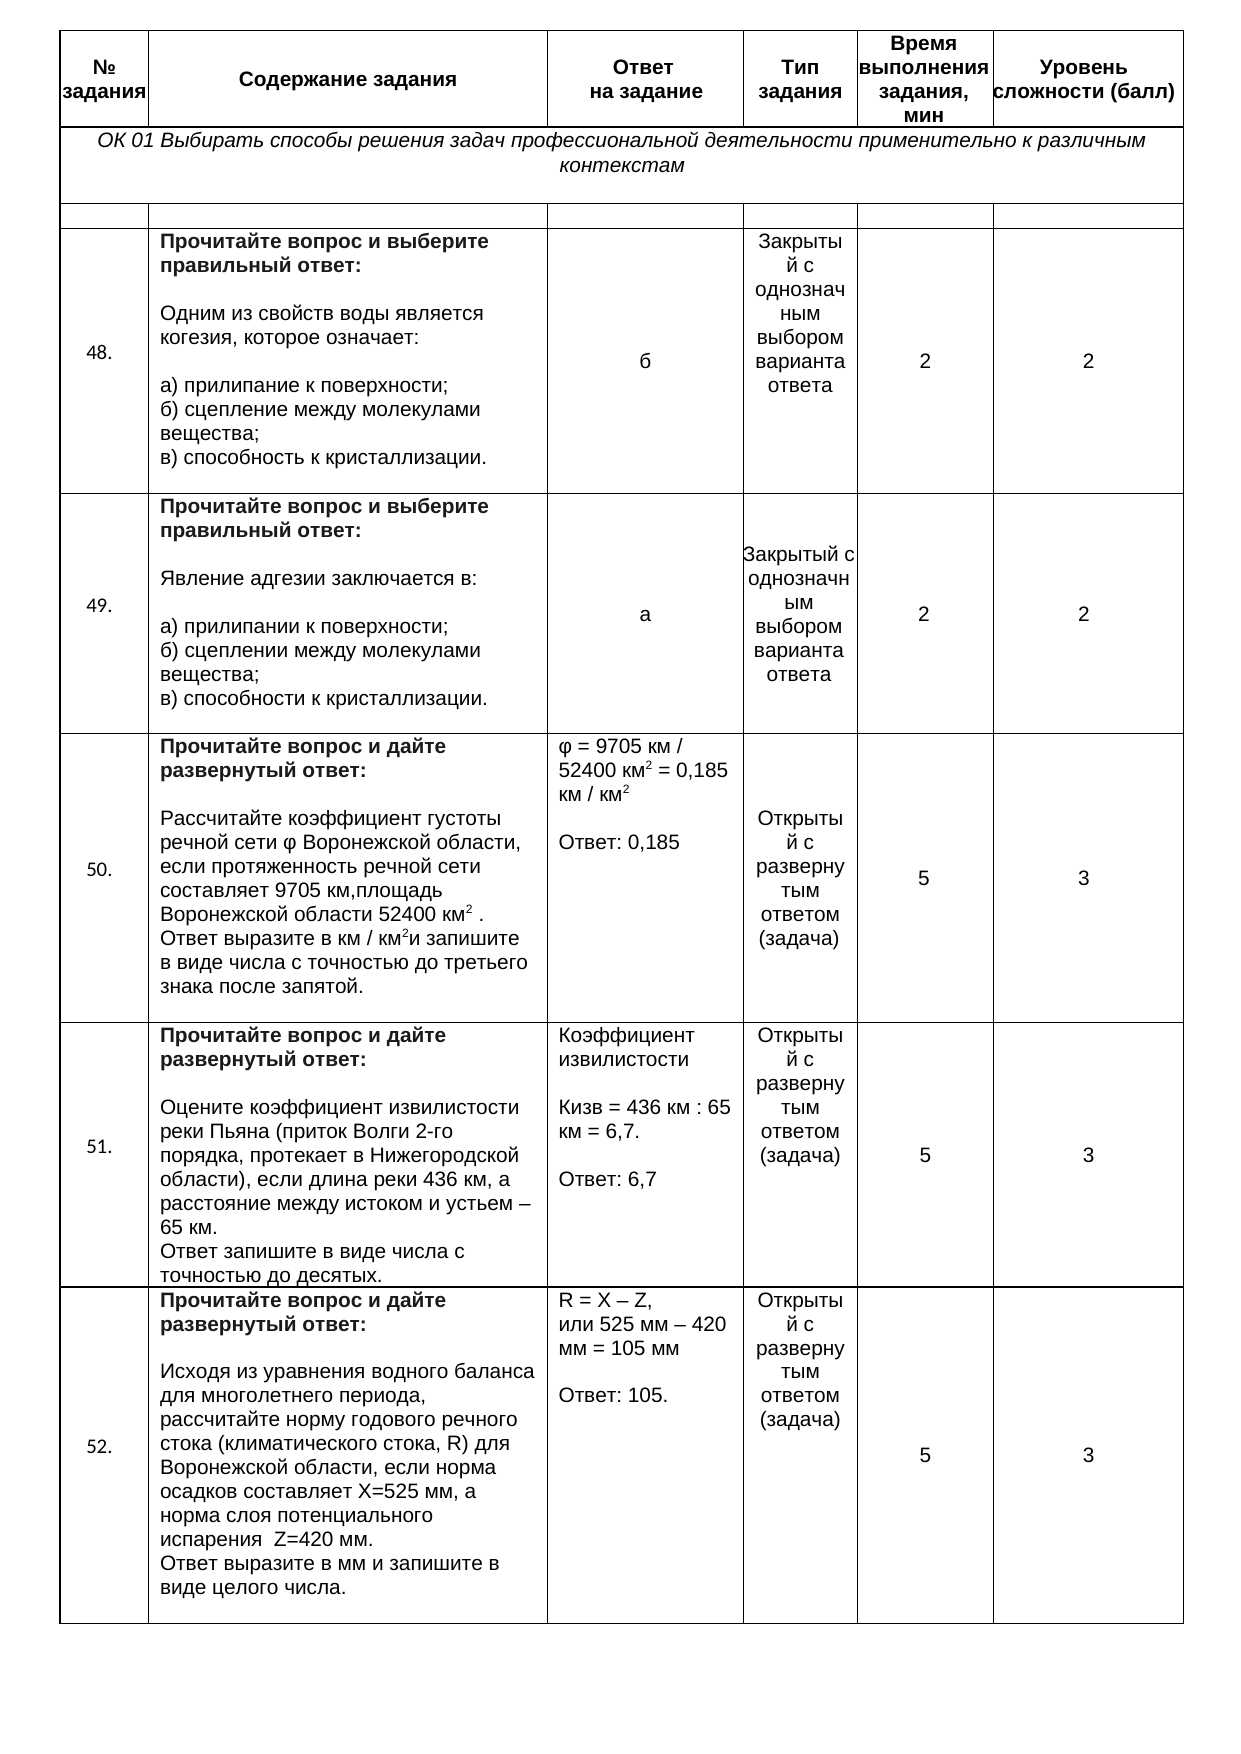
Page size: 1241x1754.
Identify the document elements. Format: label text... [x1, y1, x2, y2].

table_cell Открытый с развернутым ответом (задача) [744, 1288, 857, 1623]
table_cell 2 [858, 204, 993, 228]
table_cell Прочитайте вопрос и выберите правильный ответ: Явление адгезии заключается в: а) прилипании к поверхности; б) сцеплении между молекулами вещества; в) способности к кристаллизации. [149, 494, 547, 733]
table_cell Прочитайте вопрос и выберите правильный ответ: Одним из свойств воды является когезия, которое означает: а) прилипание к поверхности; б) сцепление между молекулами вещества; в) способность к кристаллизации. [149, 229, 547, 493]
table_cell Закрытый с однозначным выбором варианта ответа [744, 494, 857, 733]
table_cell Прочитайте вопрос и дайте развернутый ответ: Рассчитайте коэффициент густоты речной сети φ Воронежской области, если протяженность речной сети составляет 9705 км,площадь Воронежской области 52400 км2 . Ответ выразите в км / км2и запишите в виде числа с точностью до третьего знака после запятой. [149, 734, 547, 1022]
table_cell 3 [994, 1288, 1183, 1623]
table_cell Открытый с развернутым ответом (задача) [744, 1023, 857, 1286]
table_cell а [548, 204, 743, 228]
table_cell 2 [994, 229, 1183, 493]
table_cell 5 [858, 734, 993, 1022]
table_cell 2 [858, 494, 993, 733]
table_header Тип задания [744, 31, 857, 126]
table_header Время выполнения задания, мин [858, 31, 993, 126]
table_cell 5 [858, 1023, 993, 1286]
table_cell 3 [994, 1023, 1183, 1286]
table_cell 2 [858, 229, 993, 493]
table_cell а [548, 494, 743, 733]
table_cell Коэффициент извилистости Кизв = 436 км : 65 км = 6,7. Ответ: 6,7 [548, 1023, 743, 1286]
table_cell б [548, 229, 743, 493]
table_cell [61, 1288, 148, 1623]
table_cell [61, 1023, 148, 1286]
table_cell [61, 229, 148, 493]
table_cell Прочитайте вопрос и дайте развернутый ответ: Исходя из уравнения водного баланса для многолетнего периода, рассчитайте норму годового речного стока (климатического стока, R) для Воронежской области, если норма осадков составляет Х=525 мм, а норма слоя потенциального испарения Z=420 мм. Ответ выразите в мм и запишите в виде целого числа. [149, 1288, 547, 1623]
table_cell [149, 204, 547, 228]
table_cell 2 [994, 494, 1183, 733]
table_cell 5 [858, 1288, 993, 1623]
table_cell [61, 494, 148, 733]
table_cell 2 [994, 204, 1183, 228]
table_cell Открытый с развернутым ответом (задача) [744, 734, 857, 1022]
table_header Ответ на задание [548, 31, 743, 126]
table_cell 3 [994, 734, 1183, 1022]
table_cell Прочитайте вопрос и дайте развернутый ответ: Оцените коэффициент извилистости реки Пьяна (приток Волги 2-го порядка, протекает в Нижегородской области), если длина реки 436 км, а расстояние между истоком и устьем – 65 км. Ответ запишите в виде числа с точностью до десятых. [149, 1023, 547, 1286]
table_cell [61, 204, 148, 228]
table_header Уровень сложности (балл) [994, 31, 1183, 126]
table_cell φ = 9705 км / 52400 км2 = 0,185 км / км2 Ответ: 0,185 [548, 734, 743, 1022]
table_header № задания [61, 31, 148, 126]
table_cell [744, 204, 857, 228]
table_header Содержание задания [149, 31, 547, 126]
table_cell [61, 734, 148, 1022]
table_cell R = X – Z, или 525 мм – 420 мм = 105 мм Ответ: 105. [548, 1288, 743, 1623]
table_cell Закрытый с однозначным выбором варианта ответа [744, 229, 857, 493]
table_cell ОК 01 Выбирать способы решения задач профессиональной деятельности применительно к различным контекстам [61, 128, 1183, 203]
